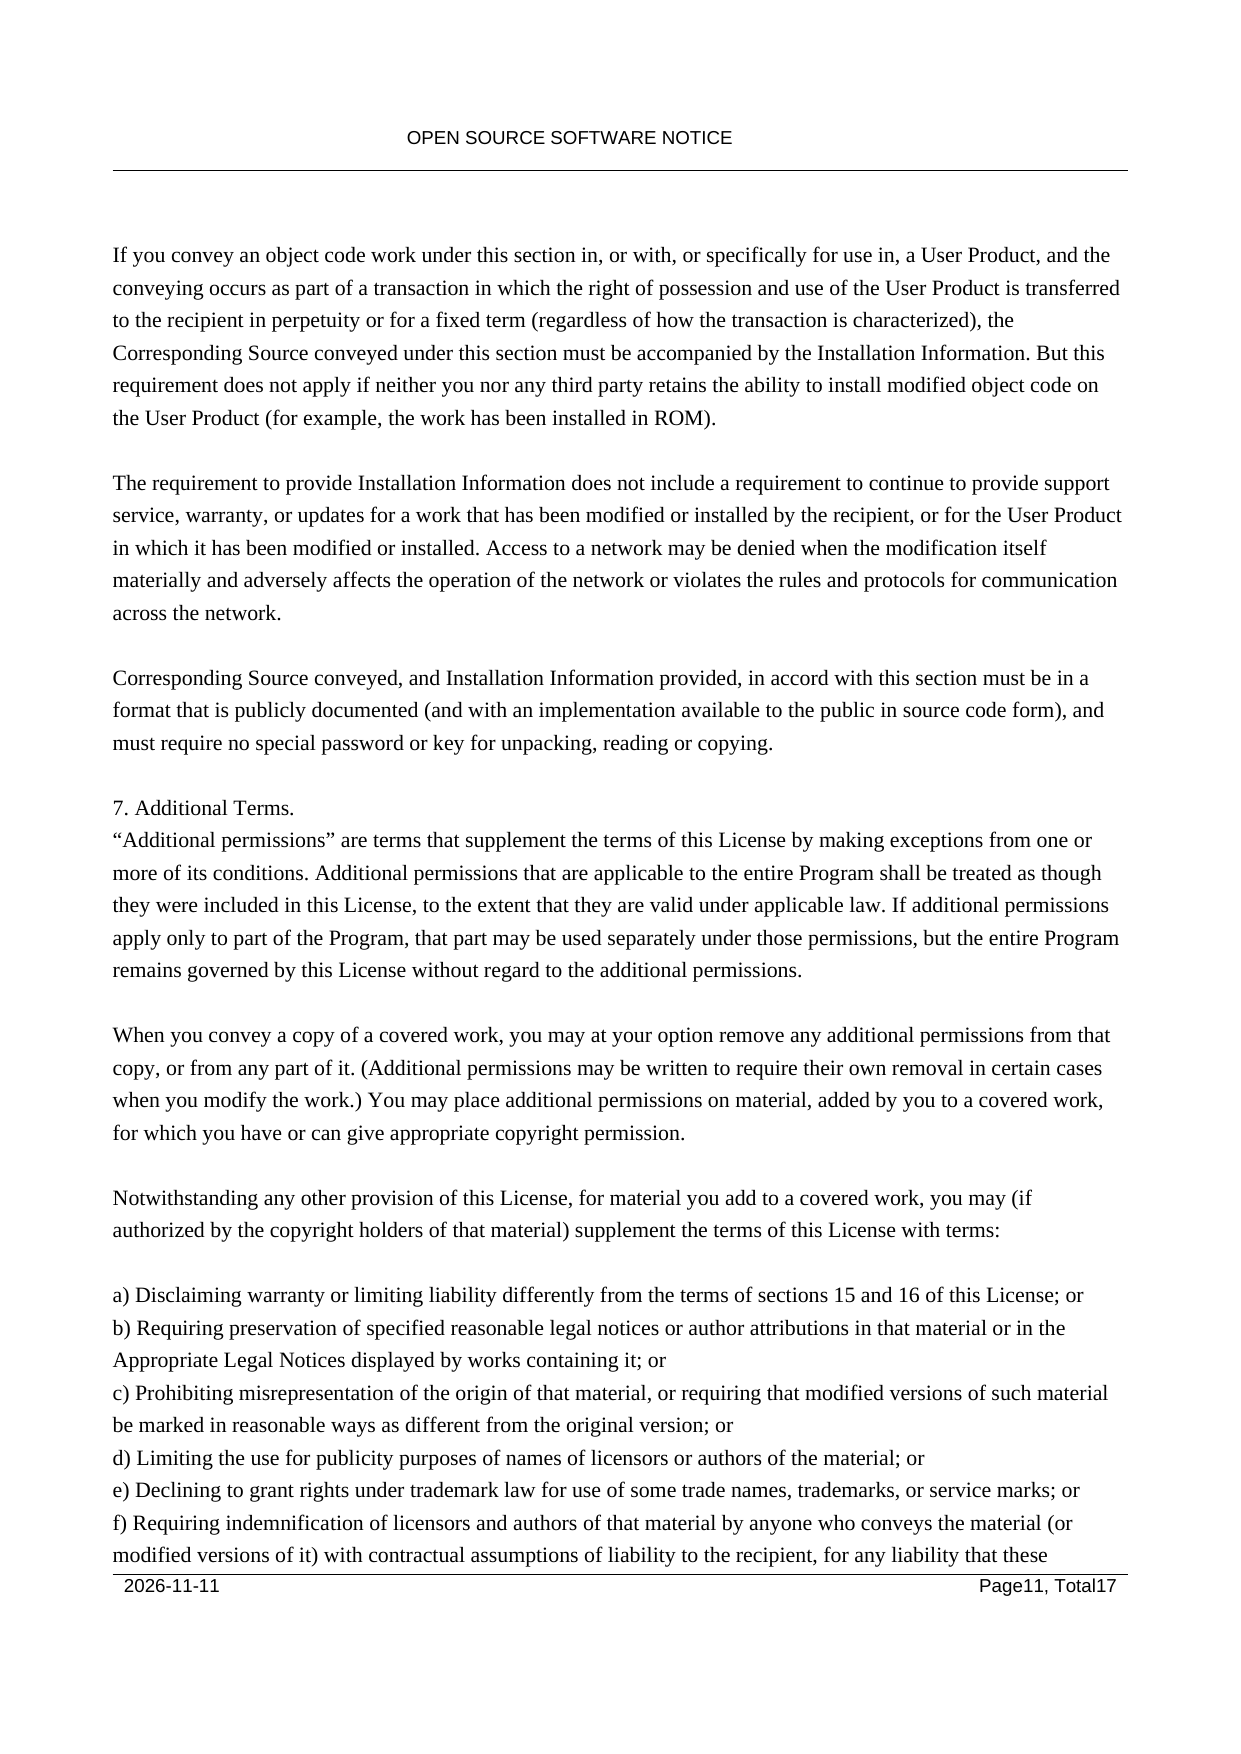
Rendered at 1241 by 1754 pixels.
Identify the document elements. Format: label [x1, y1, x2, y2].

text [112, 206, 1128, 1571]
